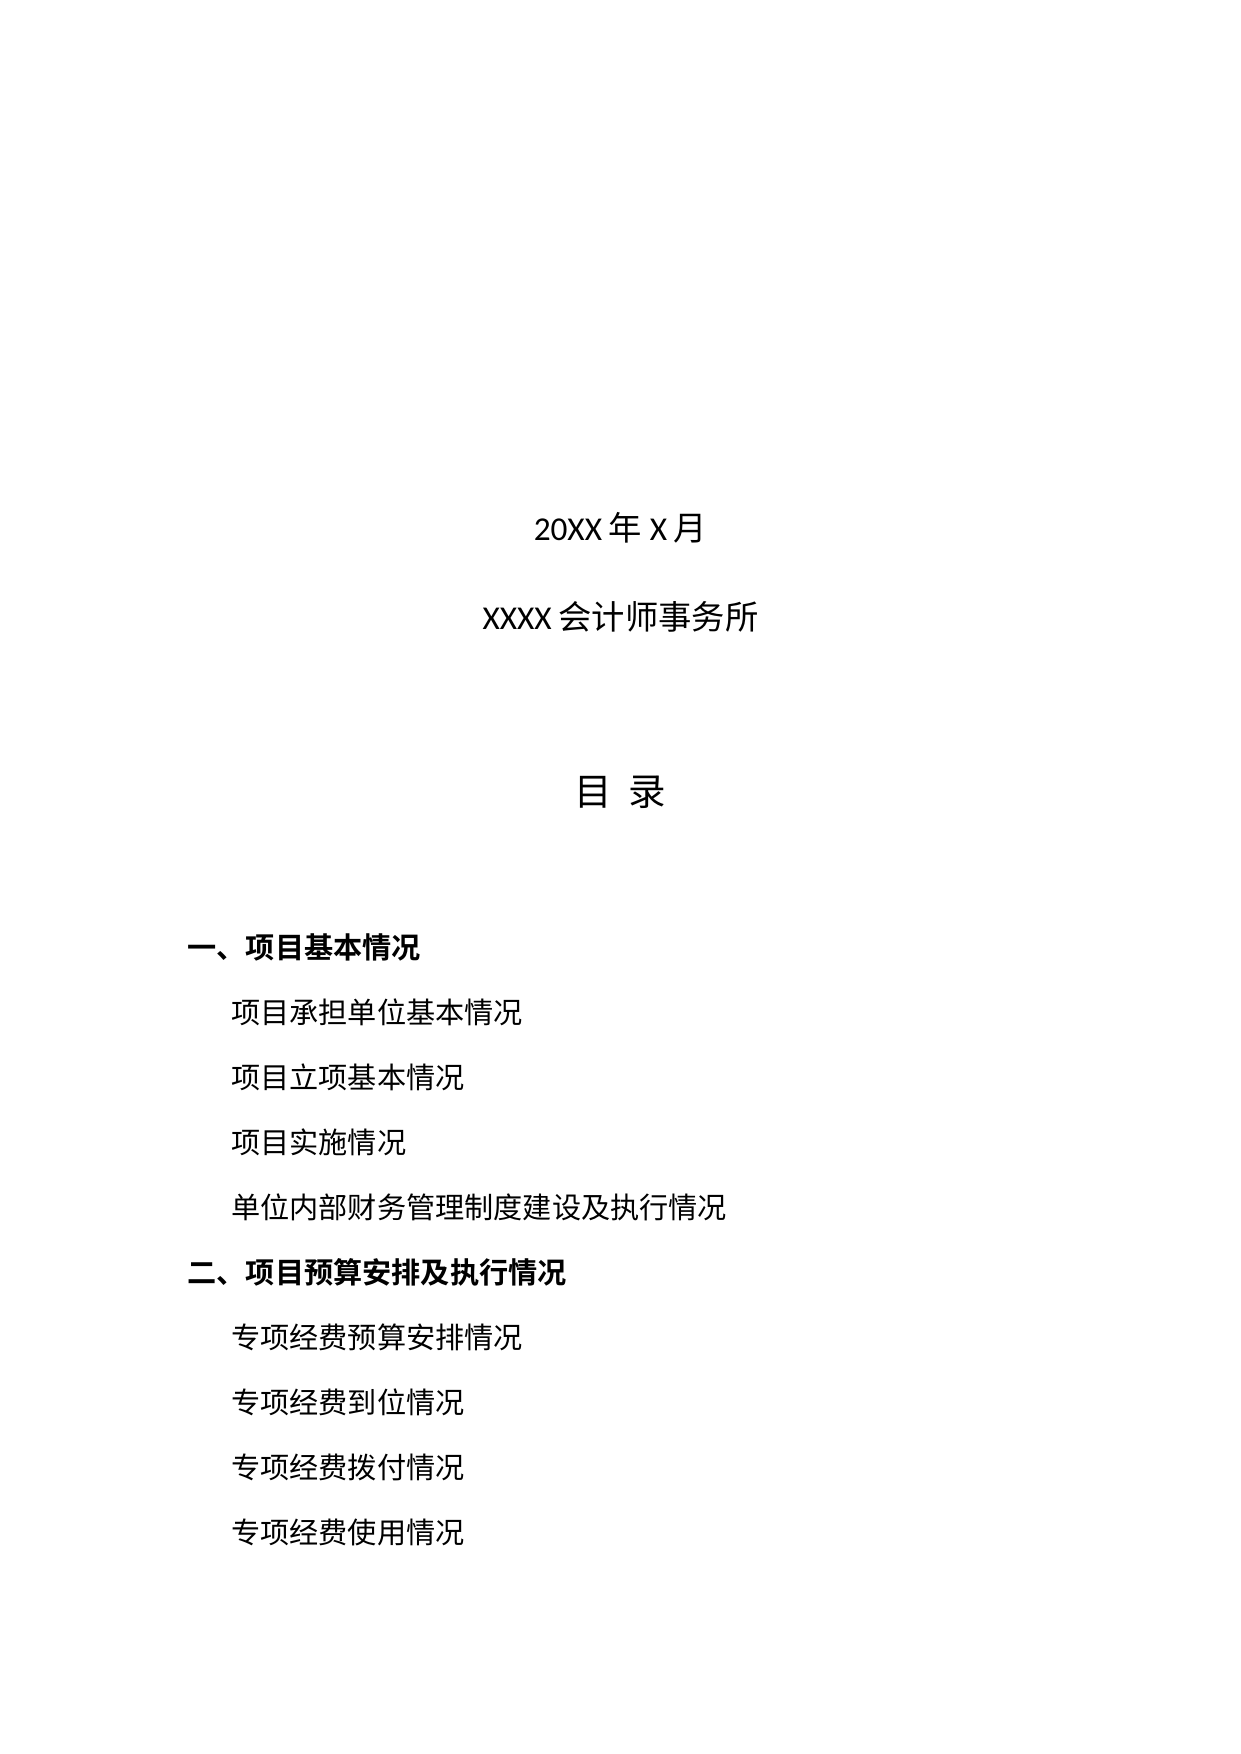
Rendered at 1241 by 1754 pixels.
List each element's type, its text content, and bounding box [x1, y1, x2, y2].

text 二、项目预算安排及执行情况 [187, 1239, 1053, 1304]
text 专项经费到位情况 [187, 1369, 1053, 1434]
text 目 录 [187, 757, 1053, 822]
text 一、项目基本情况 [187, 914, 1053, 979]
text 项目承担单位基本情况 [187, 979, 1053, 1044]
text 专项经费预算安排情况 [187, 1304, 1053, 1369]
text 单位内部财务管理制度建设及执行情况 [187, 1174, 1053, 1239]
text XXXX会计师事务所 [187, 582, 1053, 647]
text 专项经费拨付情况 [187, 1434, 1053, 1499]
text 专项经费使用情况 [187, 1499, 1053, 1564]
text 项目立项基本情况 [187, 1044, 1053, 1109]
text 20XX年 X月 [187, 493, 1053, 558]
text 项目实施情况 [187, 1109, 1053, 1174]
